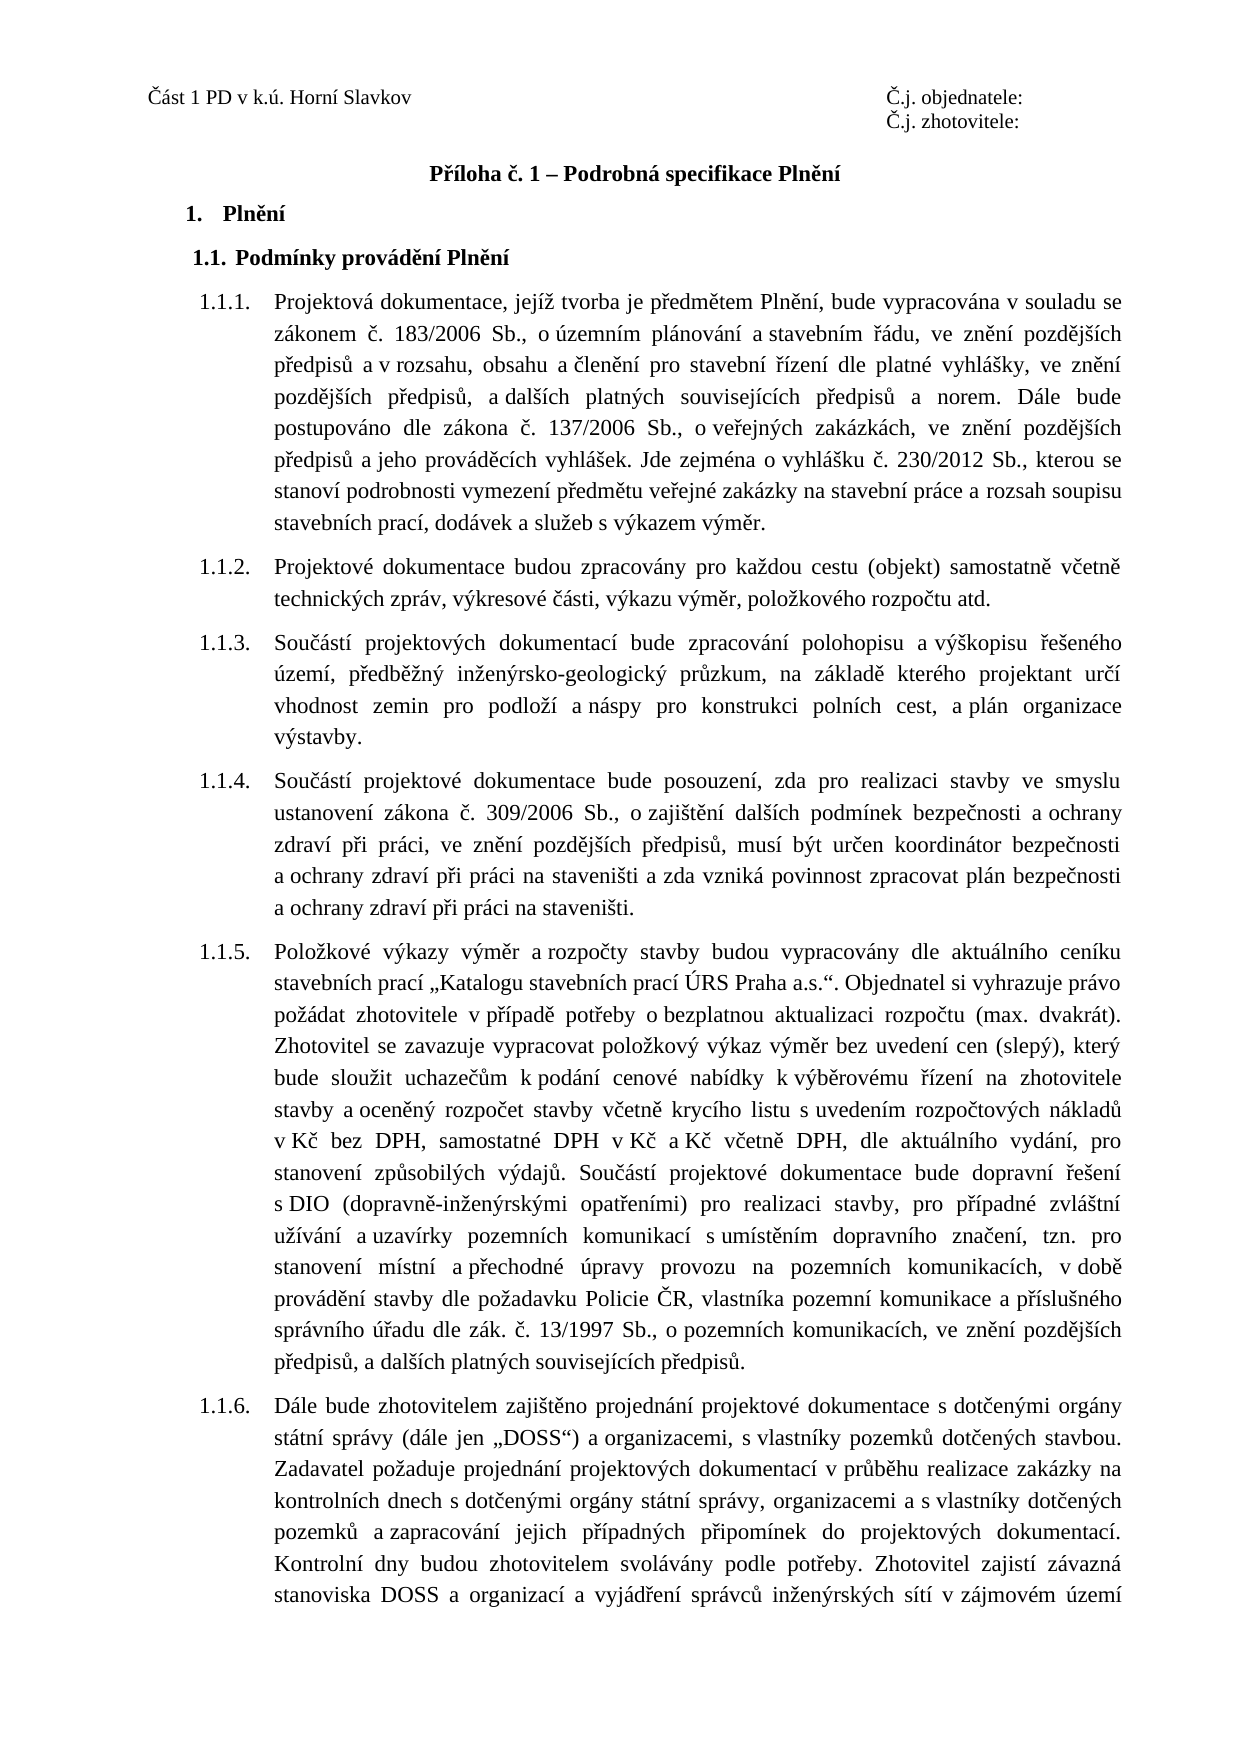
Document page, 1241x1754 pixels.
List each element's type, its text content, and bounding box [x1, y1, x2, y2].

list Projektová dokumentace, jejíž tvorba je předmětem Plnění, bude vypracována v souladu se zákonem č. 183/2006 Sb., o územním plánování a stavebním řádu, ve znění pozdějších předpisů a v rozsahu, obsahu a členění pro stavební řízení dle platné vyhlášky, ve znění pozdějších předpisů, a dalších platných souvisejících předpisů a norem. Dále bude postupováno dle zákona č. 137/2006 Sb., o veřejných zakázkách, ve znění pozdějších předpisů a jeho prováděcích vyhlášek. Jde zejména o vyhlášku č. 230/2012 Sb., kterou se stanoví podrobnosti vymezení předmětu veřejné zakázky na stavební práce a rozsah soupisu stavebních prací, dodávek a služeb s výkazem výměr. [199, 288, 1122, 535]
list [199, 1392, 1122, 1608]
list Plnění [185, 200, 1122, 226]
list Podmínky provádění Plnění [192, 244, 1122, 270]
list Součástí projektových dokumentací bude zpracování polohopisu a výškopisu řešeného území, předběžný inženýrsko-geologický průzkum, na základě kterého projektant určí vhodnost zemin pro podloží a náspy pro konstrukci polních cest, a plán organizace výstavby. [199, 629, 1122, 750]
list Položkové výkazy výměr a rozpočty stavby budou vypracovány dle aktuálního ceníku stavebních prací „Katalogu stavebních prací ÚRS Praha a.s.“. Objednatel si vyhrazuje právo požádat zhotovitele v případě potřeby o bezplatnou aktualizaci rozpočtu (max. dvakrát). Zhotovitel se zavazuje vypracovat položkový výkaz výměr bez uvedení cen (slepý), který bude sloužit uchazečům k podání cenové nabídky k výběrovému řízení na zhotovitele stavby a oceněný rozpočet stavby včetně krycího listu s uvedením rozpočtových nákladů v Kč bez DPH, samostatné DPH v Kč a Kč včetně DPH, dle aktuálního vydání, pro stanovení způsobilých výdajů. Součástí projektové dokumentace bude dopravní řešení s DIO (dopravně-inženýrskými opatřeními) pro realizaci stavby, pro případné zvláštní užívání a uzavírky pozemních komunikací s umístěním dopravního značení, tzn. pro stanovení místní a přechodné úpravy provozu na pozemních komunikacích, v době provádění stavby dle požadavku Policie ČR, vlastníka pozemní komunikace a příslušného správního úřadu dle zák. č. 13/1997 Sb., o pozemních komunikacích, ve znění pozdějších předpisů, a dalších platných souvisejících předpisů. [199, 938, 1122, 1374]
list Projektové dokumentace budou zpracovány pro každou cestu (objekt) samostatně včetně technických zpráv, výkresové části, výkazu výměr, položkového rozpočtu atd. [199, 553, 1122, 611]
list Součástí projektové dokumentace bude posouzení, zda pro realizaci stavby ve smyslu ustanovení zákona č. 309/2006 Sb., o zajištění dalších podmínek bezpečnosti a ochrany zdraví při práci, ve znění pozdějších předpisů, musí být určen koordinátor bezpečnosti a ochrany zdraví při práci na staveništi a zda vzniká povinnost zpracovat plán bezpečnosti a ochrany zdraví při práci na staveništi. [199, 767, 1122, 920]
subtitle Příloha č. 1 – Podrobná specifikace Plnění [148, 158, 1122, 187]
